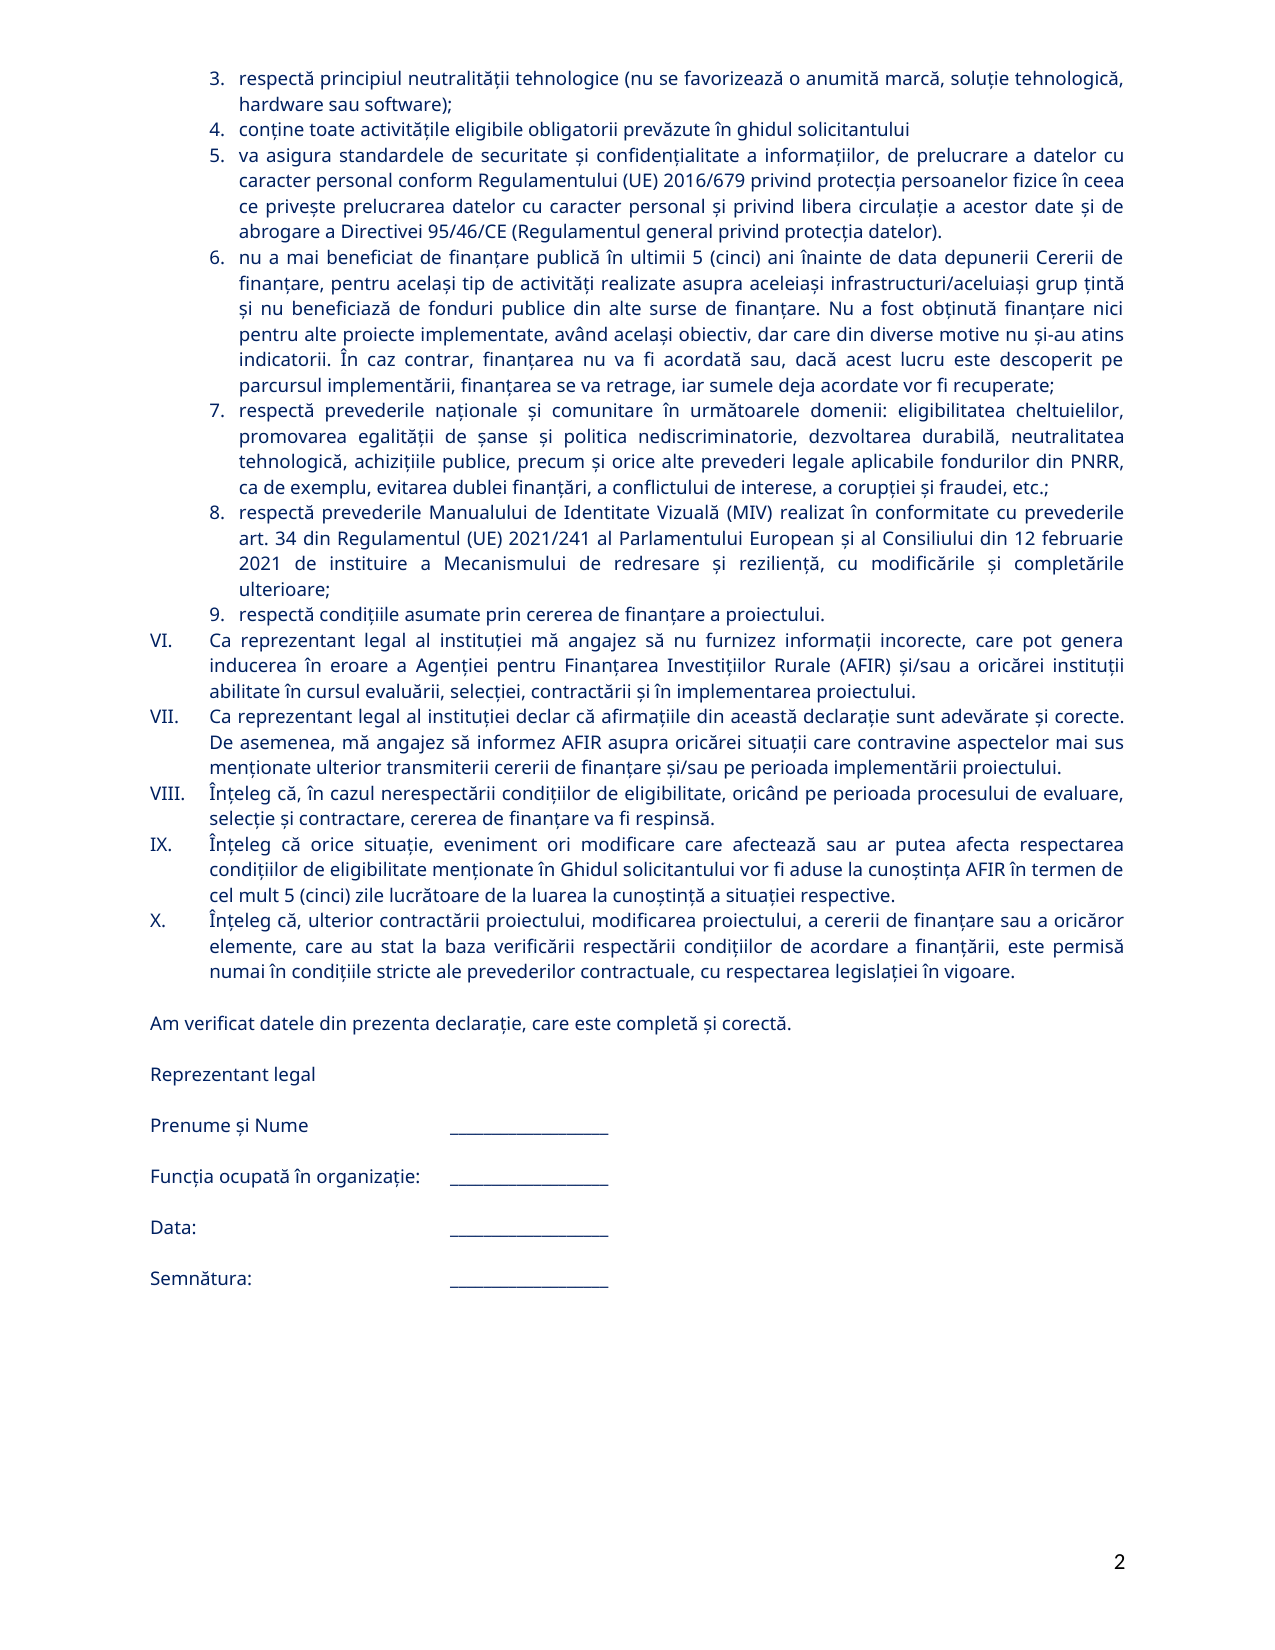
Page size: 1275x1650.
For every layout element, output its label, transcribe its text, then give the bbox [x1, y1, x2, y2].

text Prenume și Nume ___________________ [150, 1112, 1125, 1137]
text Semnătura: ___________________ [150, 1265, 1125, 1291]
list conține toate activitățile eligibile obligatorii prevăzute în ghidul solicitantului [209, 117, 1125, 142]
text Am verificat datele din prezenta declarație, care este completă și corectă. [150, 1010, 1125, 1035]
text Reprezentant legal [150, 1061, 1125, 1086]
list respectă prevederile naționale și comunitare în următoarele domenii: eligibilitatea cheltuielilor, promovarea egalității de șanse și politica nediscriminatorie, dezvoltarea durabilă, neutralitatea tehnologică, achizițiile publice, precum și orice alte prevederi legale aplicabile fondurilor din PNRR, ca de exemplu, evitarea dublei finanțări, a conflictului de interese, a corupției și fraudei, etc.; [209, 397, 1125, 499]
text Funcția ocupată în organizație: ___________________ [150, 1163, 1125, 1188]
list respectă condițiile asumate prin cererea de finanțare a proiectului. [209, 602, 1125, 627]
list va asigura standardele de securitate și confidențialitate a informațiilor, de prelucrare a datelor cu caracter personal conform Regulamentului (UE) 2016/679 privind protecția persoanelor fizice în ceea ce privește prelucrarea datelor cu caracter personal și privind libera circulație a acestor date și de abrogare a Directivei 95/46/CE (Regulamentul general privind protecția datelor). [209, 142, 1125, 244]
list Înțeleg că, ulterior contractării proiectului, modificarea proiectului, a cererii de finanțare sau a oricăror elemente, care au stat la baza verificării respectării condițiilor de acordare a finanțării, este permisă numai în condițiile stricte ale prevederilor contractuale, cu respectarea legislației în vigoare. [150, 908, 1125, 984]
list Ca reprezentant legal al instituției declar că afirmațiile din această declarație sunt adevărate și corecte. De asemenea, mă angajez să informez AFIR asupra oricărei situații care contravine aspectelor mai sus menționate ulterior transmiterii cererii de finanțare și/sau pe perioada implementării proiectului. [150, 704, 1125, 780]
list nu a mai beneficiat de finanțare publică în ultimii 5 (cinci) ani înainte de data depunerii Cererii de finanțare, pentru același tip de activități realizate asupra aceleiași infrastructuri/aceluiași grup țintă și nu beneficiază de fonduri publice din alte surse de finanțare. Nu a fost obținută finanțare nici pentru alte proiecte implementate, având același obiectiv, dar care din diverse motive nu și-au atins indicatorii. În caz contrar, finanțarea nu va fi acordată sau, dacă acest lucru este descoperit pe parcursul implementării, finanțarea se va retrage, iar sumele deja acordate vor fi recuperate; [209, 244, 1125, 397]
list respectă principiul neutralității tehnologice (nu se favorizează o anumită marcă, soluție tehnologică, hardware sau software); [209, 66, 1125, 117]
list Înțeleg că, în cazul nerespectării condițiilor de eligibilitate, oricând pe perioada procesului de evaluare, selecție și contractare, cererea de finanțare va fi respinsă. [150, 780, 1125, 831]
list respectă prevederile Manualului de Identitate Vizuală (MIV) realizat în conformitate cu prevederile art. 34 din Regulamentul (UE) 2021/241 al Parlamentului European și al Consiliului din 12 februarie 2021 de instituire a Mecanismului de redresare și reziliență, cu modificările și completările ulterioare; [209, 499, 1125, 602]
list Ca reprezentant legal al instituției mă angajez să nu furnizez informații incorecte, care pot genera inducerea în eroare a Agenției pentru Finanțarea Investițiilor Rurale (AFIR) și/sau a oricărei instituții abilitate în cursul evaluării, selecției, contractării și în implementarea proiectului. [150, 627, 1125, 704]
text Data: ___________________ [150, 1214, 1125, 1239]
list Înțeleg că orice situație, eveniment ori modificare care afectează sau ar putea afecta respectarea condițiilor de eligibilitate menționate în Ghidul solicitantului vor fi aduse la cunoștința AFIR în termen de cel mult 5 (cinci) zile lucrătoare de la luarea la cunoștință a situației respective. [150, 831, 1125, 908]
